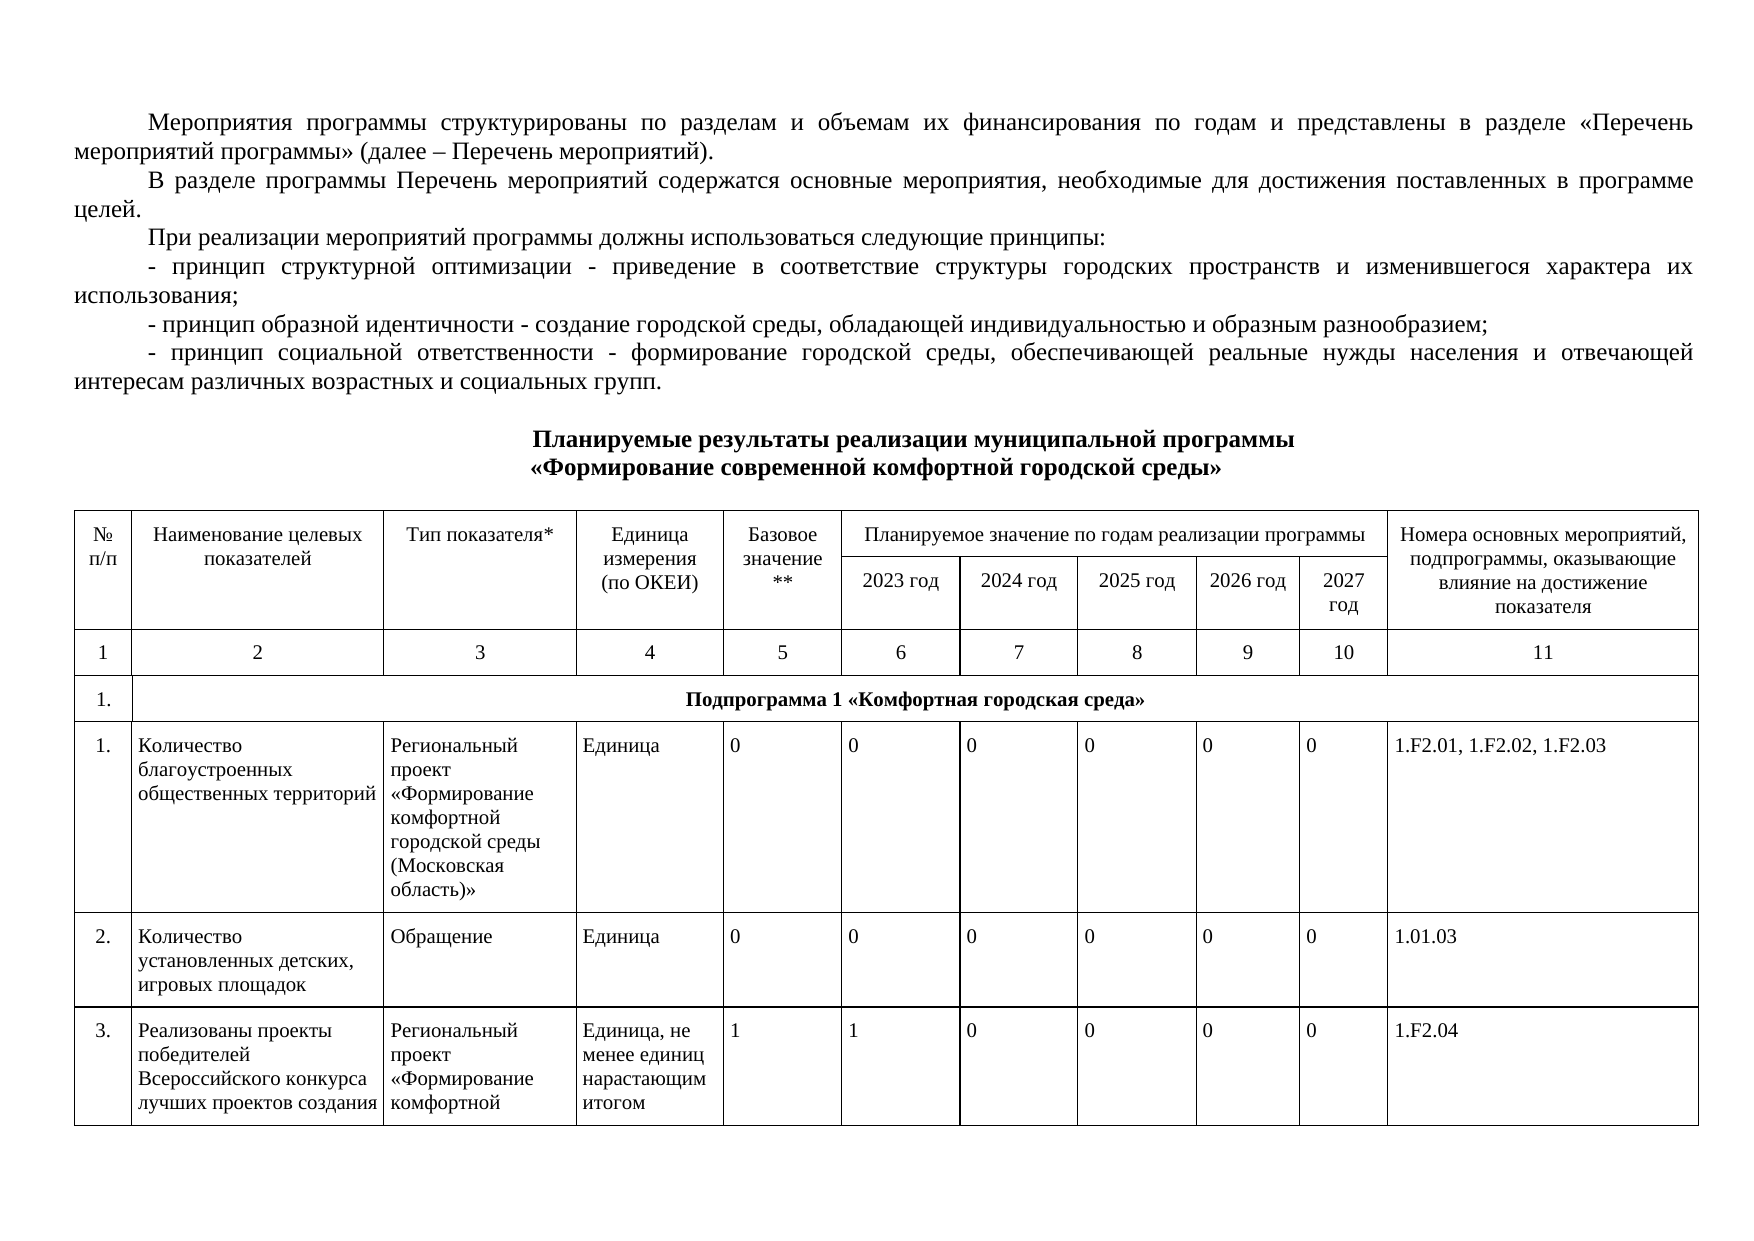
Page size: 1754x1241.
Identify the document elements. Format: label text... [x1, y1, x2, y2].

table_cell 0 [724, 722, 841, 912]
table_cell 4 [577, 630, 723, 675]
table_cell 0 [961, 913, 1077, 1006]
table_cell 0 [961, 722, 1077, 912]
table_cell 2023 год [842, 557, 959, 628]
table_header № п/п [75, 511, 131, 628]
table_cell 6 [842, 630, 959, 675]
table_cell 1.01.03 [1388, 913, 1698, 1006]
table_cell 2027 год [1300, 557, 1387, 628]
table_header Наименование целевых показателей [132, 511, 383, 628]
table_cell 0 [842, 722, 959, 912]
table_cell 0 [1197, 722, 1299, 912]
table_cell 8 [1078, 630, 1196, 675]
text - принцип социальной ответственности - формирование городской среды, обеспечивающей реальные нужды населения и отвечающей интересам различных возрастных и социальных групп. [74, 337, 1695, 395]
table_header Номера основных мероприятий, подпрограммы, оказывающие влияние на достижение показателя [1388, 511, 1698, 628]
table_cell 2024 год [961, 557, 1077, 628]
table_cell 0 [842, 913, 959, 1006]
table_cell Количество благоустроенных общественных территорий [132, 722, 383, 912]
table_cell 0 [1300, 1008, 1387, 1125]
table_cell Подпрограмма 1 «Комфортная городская среда» [133, 676, 1698, 721]
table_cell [132, 1008, 383, 1125]
table_cell 0 [1300, 913, 1387, 1006]
table_cell 0 [1300, 722, 1387, 912]
table_cell 0 [724, 913, 841, 1006]
table_cell Единица [577, 913, 723, 1006]
table_cell 0 [961, 1008, 1077, 1125]
table_cell 1. [75, 722, 131, 912]
table_cell 0 [1078, 722, 1196, 912]
table_cell Обращение [384, 913, 576, 1006]
table_cell 1 [75, 630, 131, 675]
table_header Единица измерения (по ОКЕИ) [577, 511, 723, 628]
table_cell 2. [75, 913, 131, 1006]
table_header Тип показателя* [384, 511, 576, 628]
table_cell 7 [961, 630, 1077, 675]
table_cell 1.F2.04 [1388, 1008, 1698, 1125]
text - принцип образной идентичности - создание городской среды, обладающей индивидуальностью и образным разнообразием; [74, 309, 1695, 337]
table_cell Региональный проект «Формирование комфортной городской среды (Московская область)» [384, 722, 576, 912]
table_cell 9 [1197, 630, 1299, 675]
list Планируемые результаты реализации муниципальной программы [149, 424, 1678, 452]
text При реализации мероприятий программы должны использоваться следующие принципы: [74, 222, 1695, 251]
table_cell 10 [1300, 630, 1387, 675]
table_cell 0 [1197, 913, 1299, 1006]
table_cell 3 [384, 630, 576, 675]
table_cell 1.F2.01, 1.F2.02, 1.F2.03 [1388, 722, 1698, 912]
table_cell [384, 1008, 576, 1125]
table_cell 2 [132, 630, 383, 675]
table_cell 1. [75, 676, 132, 721]
table_cell Количество установленных детских, игровых площадок [132, 913, 383, 1006]
table_cell 2026 год [1197, 557, 1299, 628]
table_cell 1 [842, 1008, 959, 1125]
table_cell 5 [724, 630, 841, 675]
text - принцип структурной оптимизации - приведение в соответствие структуры городских пространств и изменившегося характера их использования; [74, 251, 1695, 309]
table_cell 3. [75, 1008, 131, 1125]
text Мероприятия программы структурированы по разделам и объемам их финансирования по годам и представлены в разделе «Перечень мероприятий программы» (далее – Перечень мероприятий). [74, 107, 1695, 165]
table_cell Единица [577, 722, 723, 912]
table_cell 11 [1388, 630, 1698, 675]
text «Формирование современной комфортной городской среды» [74, 452, 1678, 481]
text В разделе программы Перечень мероприятий содержатся основные мероприятия, необходимые для достижения поставленных в программе целей. [74, 165, 1695, 222]
table_header Планируемое значение по годам реализации программы [842, 511, 1387, 556]
table_cell 0 [1197, 1008, 1299, 1125]
table_header Базовое значение ** [724, 511, 841, 628]
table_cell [577, 1008, 723, 1125]
table_cell 2025 год [1078, 557, 1196, 628]
table_cell 1 [724, 1008, 841, 1125]
table_cell 0 [1078, 1008, 1196, 1125]
table_cell 0 [1078, 913, 1196, 1006]
